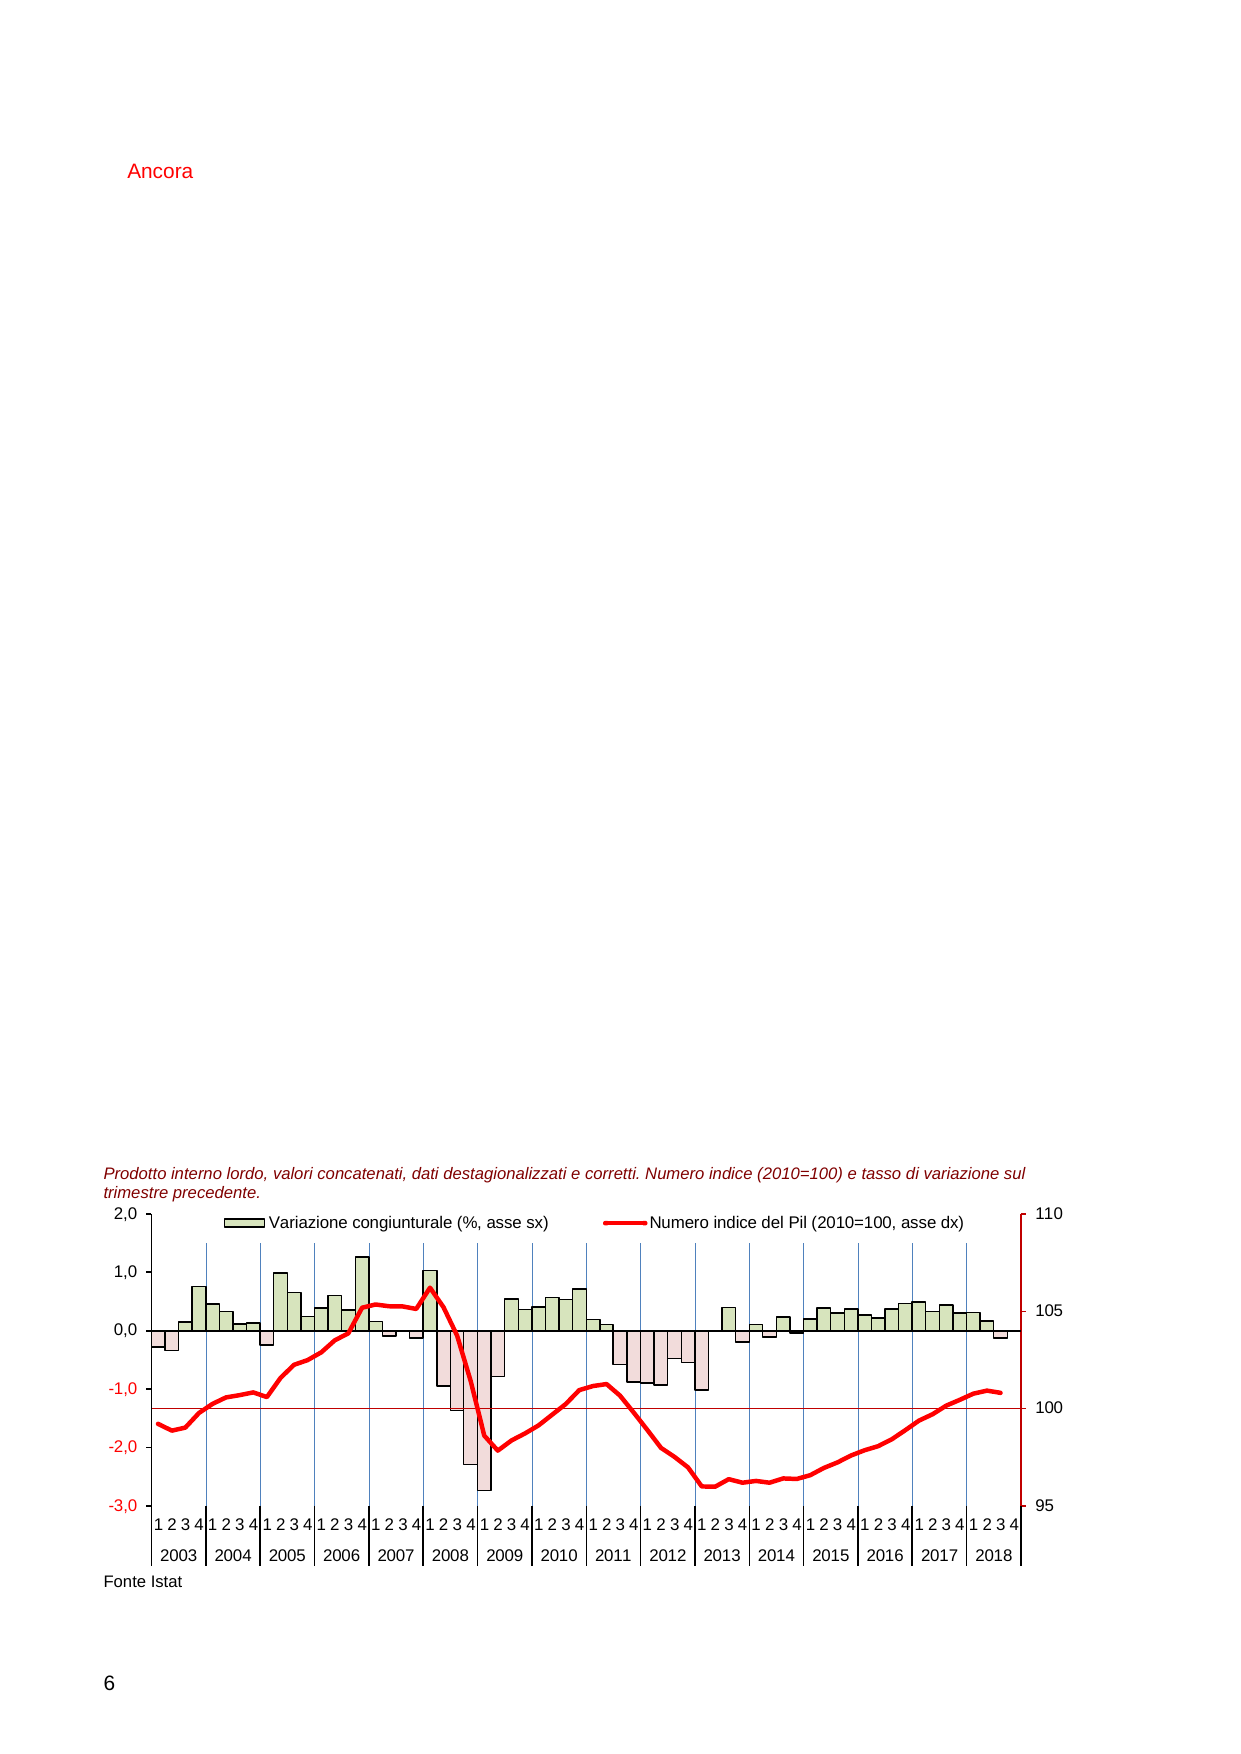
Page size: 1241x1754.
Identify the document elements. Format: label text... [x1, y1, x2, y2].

table_cell Fonte Istat [103, 1566, 1078, 1591]
table_header Prodotto interno lordo, valori concatenati, dati destagionalizzati e corretti. Numero indice (2010=100) e tasso di variazione sul trimestre precedente. [103, 1164, 1078, 1202]
text Ancora [103, 158, 1078, 183]
